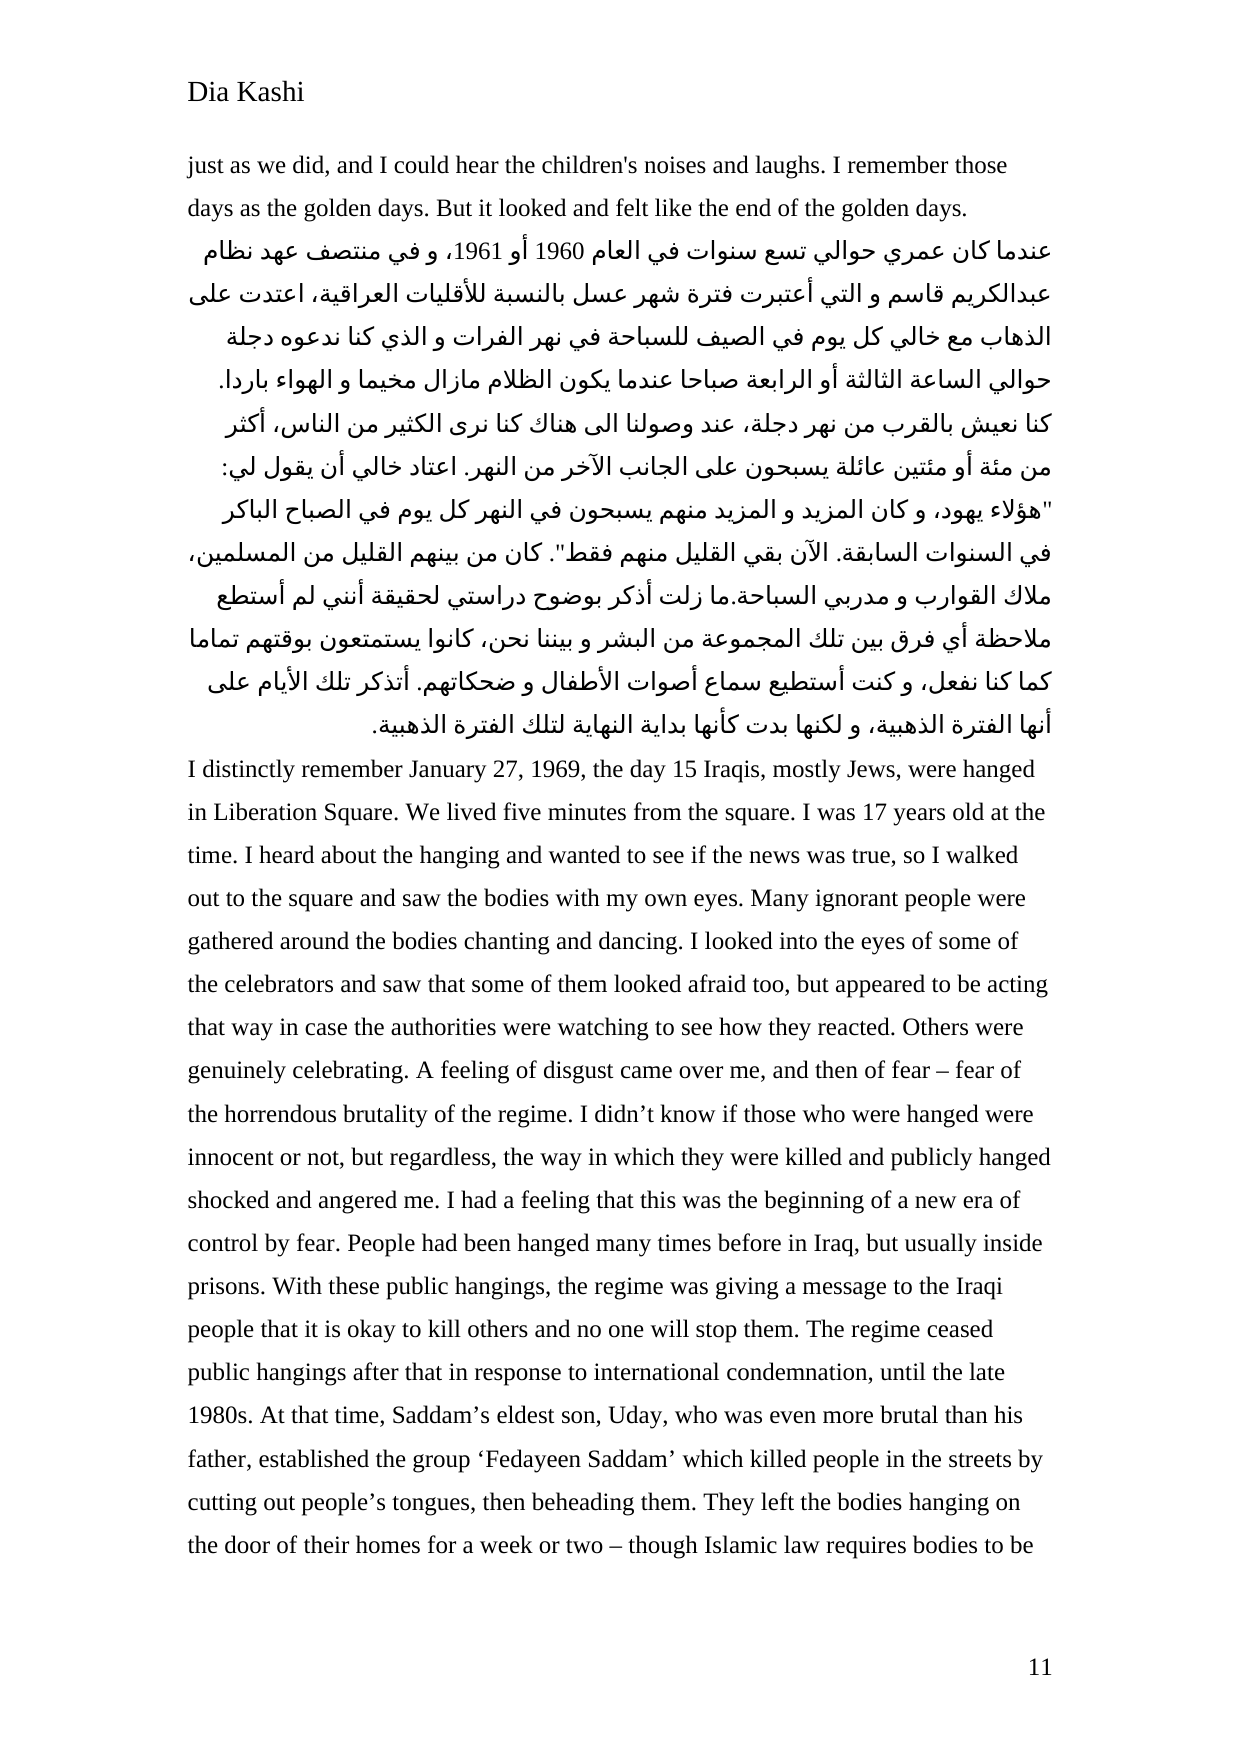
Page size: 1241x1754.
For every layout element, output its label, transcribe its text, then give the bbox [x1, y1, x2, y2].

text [187, 754, 1053, 1559]
text عندما كان عمري حوالي تسع سنوات في العام 1960 أو 1961، و في منتصف عهد نظام عبدالكريم قاسم و التي أعتبرت فترة شهر عسل بالنسبة للأقليات العراقية، اعتدت على الذهاب مع خالي كل يوم في الصيف للسباحة في نهر الفرات و الذي كنا ندعوه دجلة حوالي الساعة الثالثة أو الرابعة صباحا عندما يكون الظلام مازال مخيما و الهواء باردا. كنا نعيش بالقرب من نهر دجلة، عند وصولنا الى هناك كنا نرى الكثير من الناس، أكثر من مئة أو مئتين عائلة يسبحون على الجانب الآخر من النهر. اعتاد خالي أن يقول لي: "هؤلاء يهود، و كان المزيد و المزيد منهم يسبحون في النهر كل يوم في الصباح الباكر في السنوات السابقة. الآن بقي القليل منهم فقط". كان من بينهم القليل من المسلمين، ملاك القوارب و مدربي السباحة.ما زلت أذكر بوضوح دراستي لحقيقة أنني لم أستطع ملاحظة أي فرق بين تلك المجموعة من البشر و بيننا نحن، كانوا يستمتعون بوقتهم تماما كما كنا نفعل، و كنت أستطيع سماع أصوات الأطفال و ضحكاتهم. أتذكر تلك الأيام على أنها الفترة الذهبية، و لكنها بدت كأنها بداية النهاية لتلك الفترة الذهبية. [187, 236, 1053, 739]
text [187, 150, 1053, 222]
